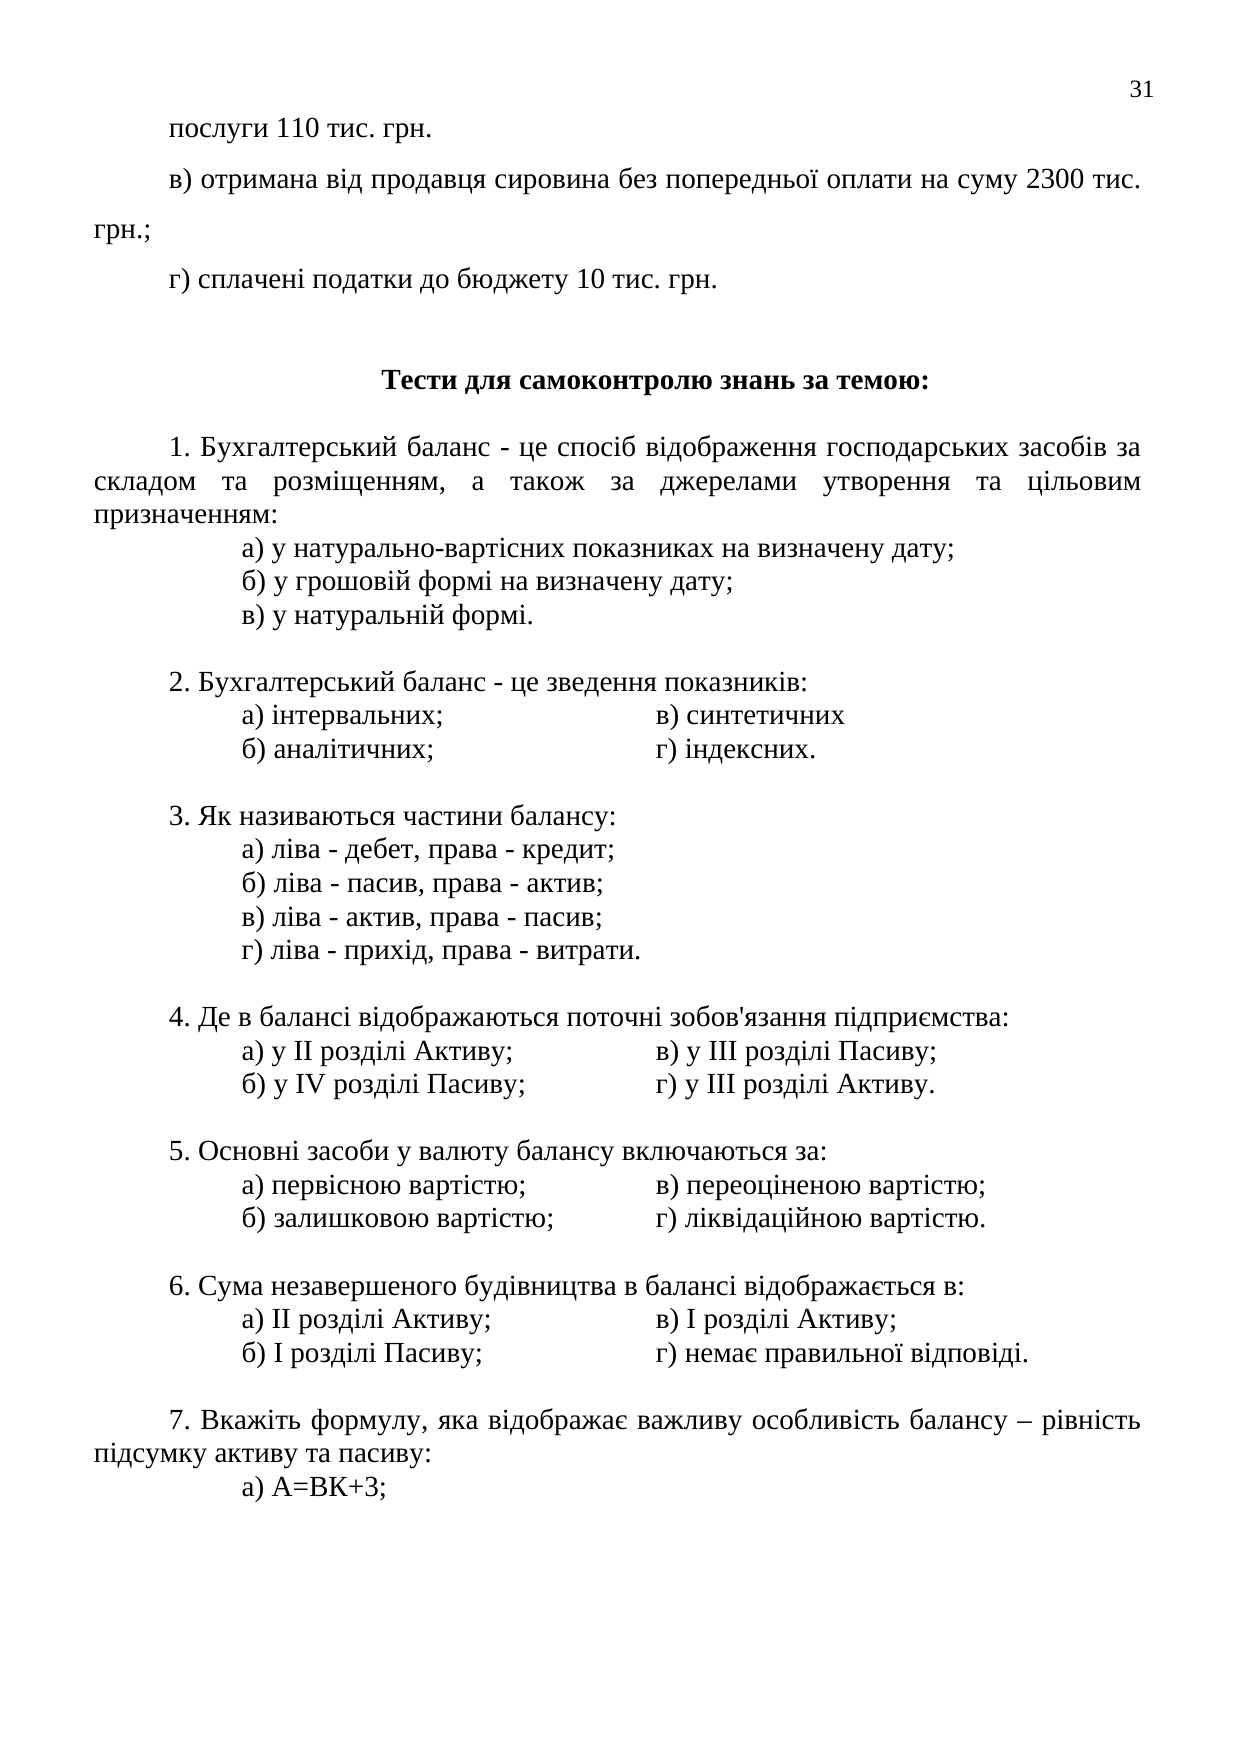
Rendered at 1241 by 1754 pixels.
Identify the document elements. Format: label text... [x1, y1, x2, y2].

text в) отримана від продавця сировина без попередньої оплати на суму 2300 тис. грн.; [94, 161, 1142, 244]
text б) аналітичних; [241, 731, 581, 764]
text 4. Де в балансі відображаються поточні зобов'язання підприємства: [94, 999, 1142, 1033]
text б) І розділі Пасиву; [241, 1335, 581, 1368]
text в) у натуральній формі. [241, 597, 1142, 630]
text а) у натурально-вартісних показниках на визначену дату; [241, 530, 1142, 563]
text г) ліва - прихід, права - витрати. [241, 932, 1142, 966]
text а) А=ВК+3; [241, 1469, 1142, 1502]
text а) первісною вартістю; [241, 1167, 581, 1201]
text г) сплачені податки до бюджету 10 тис. грн. [94, 261, 1142, 295]
text а) у II розділі Активу; [241, 1033, 581, 1066]
text а) інтервальних; [241, 697, 581, 731]
text в) синтетичних [656, 697, 1142, 731]
text б) у грошовій формі на визначену дату; [241, 563, 1142, 597]
text г) ліквідаційною вартістю. [656, 1201, 1142, 1234]
text 6. Сума незавершеного будівництва в балансі відображається в: [94, 1268, 1142, 1301]
text б) залишковою вартістю; [241, 1201, 581, 1234]
text в) ліва - актив, права - пасив; [241, 899, 1142, 932]
text г) у ІІІ розділі Активу. [656, 1066, 1142, 1100]
text 1. Бухгалтерський баланс - це спосіб відображення господарських засобів за складом та розміщенням, а також за джерелами утворення та цільовим призначенням: [94, 429, 1142, 530]
text а) ліва - дебет, права - кредит; [241, 832, 1142, 865]
text в) переоціненою вартістю; [656, 1167, 1142, 1201]
text 3. Як називаються частини балансу: [94, 798, 1142, 832]
text 7. Вкажіть формулу, яка відображає важливу особливість балансу – рівність підсумку активу та пасиву: [94, 1402, 1142, 1469]
text 5. Основні засоби у валюту балансу включаються за: [94, 1133, 1142, 1167]
text а) II розділі Активу; [241, 1301, 581, 1335]
text г) немає правильної відповіді. [656, 1335, 1142, 1368]
text Тести для самоконтролю знань за темою: [94, 362, 1142, 396]
text б) ліва - пасив, права - актив; [241, 865, 1142, 899]
text в) у ІІІ розділі Пасиву; [656, 1033, 1142, 1066]
text 2. Бухгалтерський баланс - це зведення показників: [94, 664, 1142, 697]
text г) індексних. [656, 731, 1142, 764]
text послуги 110 тис. грн. [94, 110, 1142, 144]
text б) у IV розділі Пасиву; [241, 1066, 581, 1100]
text в) І розділі Активу; [656, 1301, 1142, 1335]
